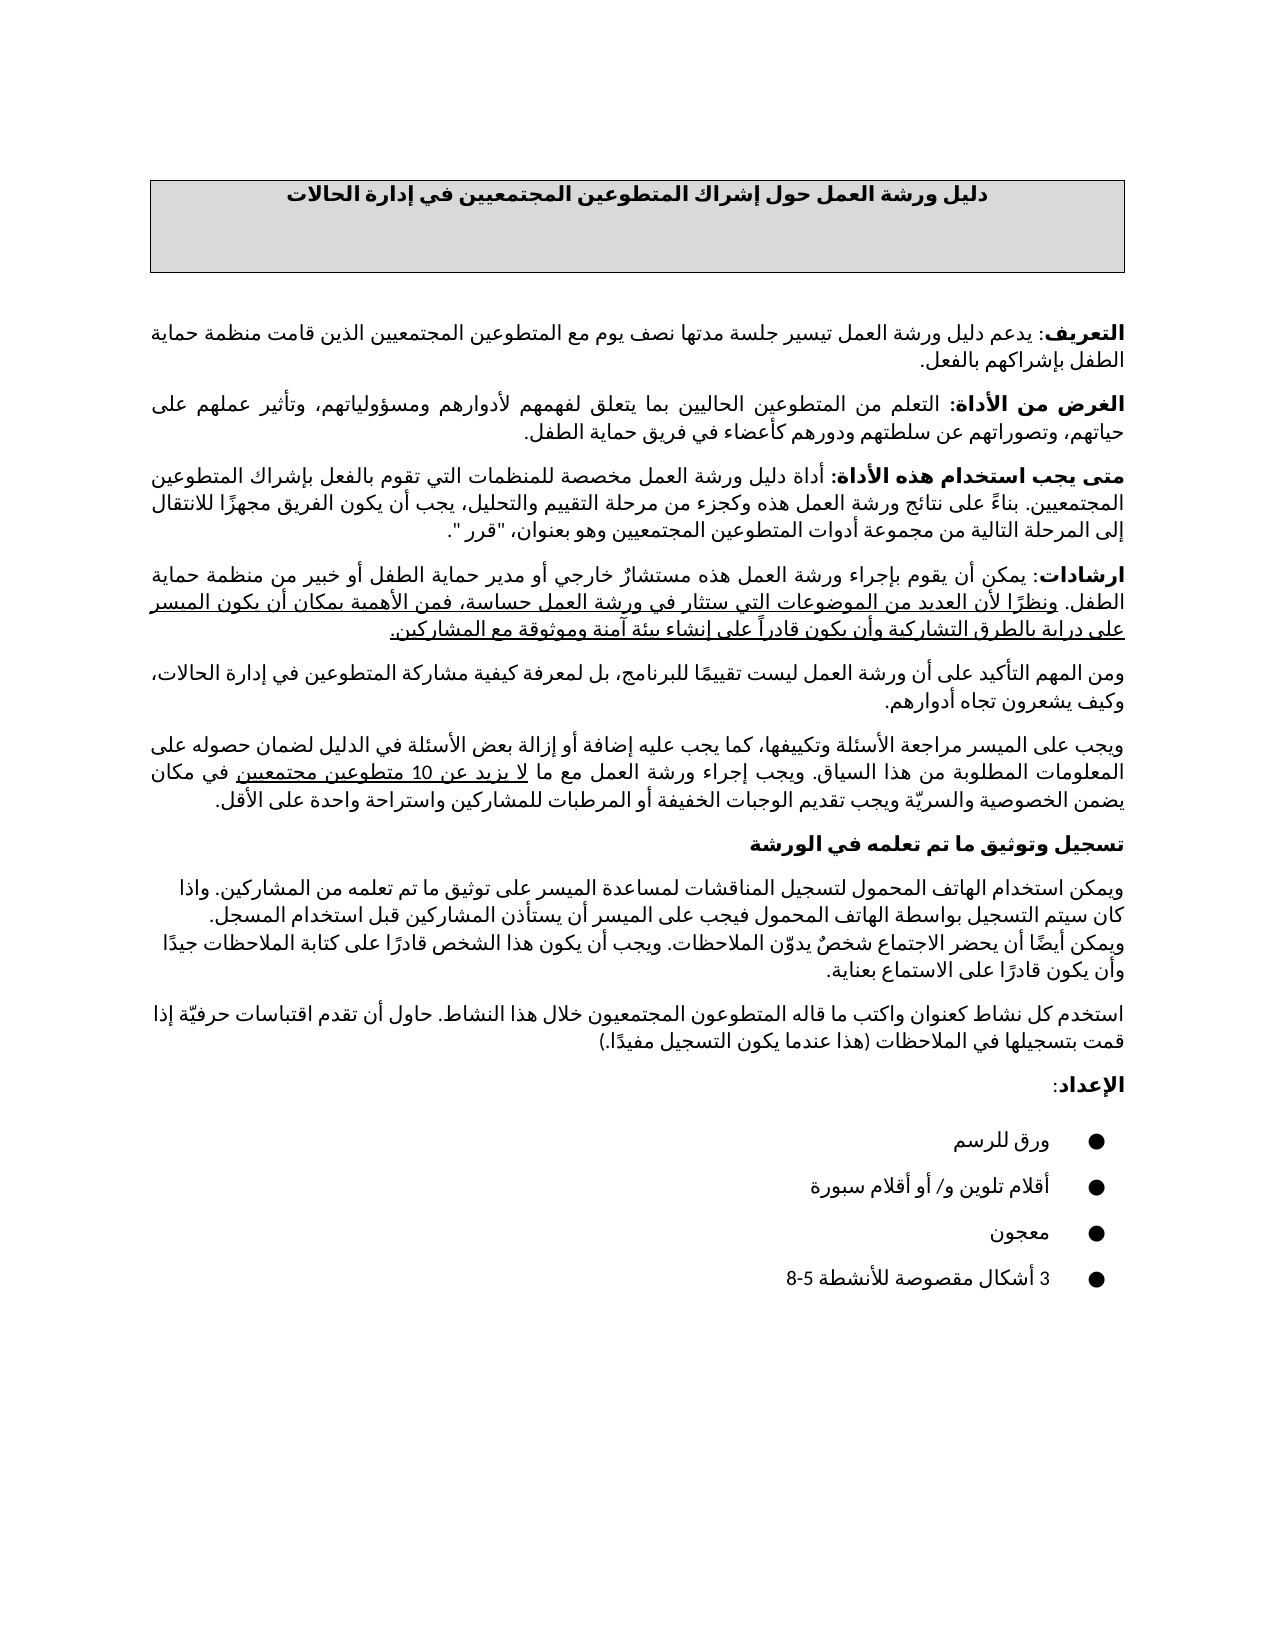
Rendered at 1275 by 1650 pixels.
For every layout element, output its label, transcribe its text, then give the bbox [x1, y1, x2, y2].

table_header دليل ورشة العمل حول إشراك المتطوعين المجتمعيين في إدارة الحالات [151, 181, 1124, 272]
text الغرض من الأداة: التعلم من المتطوعين الحاليين بما يتعلق لفهمهم لأدوارهم ومسؤولياتهم، وتأثير عملهم على حياتهم، وتصوراتهم عن سلطتهم ودورهم كأعضاء في فريق حماية الطفل. [150, 391, 1125, 444]
list 3 أشكال مقصوصة للأنشطة 5-8 [150, 1255, 1087, 1298]
list ورق للرسم [150, 1117, 1087, 1159]
text تسجيل وتوثيق ما تم تعلمه في الورشة [150, 831, 1125, 856]
text ويمكن استخدام الهاتف المحمول لتسجيل المناقشات لمساعدة الميسر على توثيق ما تم تعلمه من المشاركين. واذا كان سيتم التسجيل بواسطة الهاتف المحمول فيجب على الميسر أن يستأذن المشاركين قبل استخدام المسجل. ويمكن أيضًا أن يحضر الاجتماع شخصٌ يدوّن الملاحظات. ويجب أن يكون هذا الشخص قادرًا على كتابة الملاحظات جيدًا وأن يكون قادرًا على الاستماع بعناية. [150, 875, 1125, 983]
text ويجب على الميسر مراجعة الأسئلة وتكييفها، كما يجب عليه إضافة أو إزالة بعض الأسئلة في الدليل لضمان حصوله على المعلومات المطلوبة من هذا السياق. ويجب إجراء ورشة العمل مع ما لا يزيد عن 10 متطوعين مجتمعيين في مكان يضمن الخصوصية والسريّة ويجب تقديم الوجبات الخفيفة أو المرطبات للمشاركين واستراحة واحدة على الأقل. [150, 732, 1125, 812]
text ومن المهم التأكيد على أن ورشة العمل ليست تقييمًا للبرنامج، بل لمعرفة كيفية مشاركة المتطوعين في إدارة الحالات، وكيف يشعرون تجاه أدوارهم. [150, 661, 1125, 713]
text الإعداد: [150, 1073, 1125, 1098]
text استخدم كل نشاط كعنوان واكتب ما قاله المتطوعون المجتمعيون خلال هذا النشاط. حاول أن تقدم اقتباسات حرفيّة إذا قمت بتسجيلها في الملاحظات (هذا عندما يكون التسجيل مفيدًا.) [150, 1001, 1125, 1054]
text متى يجب استخدام هذه الأداة: أداة دليل ورشة العمل مخصصة للمنظمات التي تقوم بالفعل بإشراك المتطوعين المجتمعيين. بناءً على نتائج ورشة العمل هذه وكجزء من مرحلة التقييم والتحليل، يجب أن يكون الفريق مجهزًا للانتقال إلى المرحلة التالية من مجموعة أدوات المتطوعين المجتمعيين وهو بعنوان، "قرر ". [150, 463, 1125, 543]
list أقلام تلوين و/ أو أقلام سبورة [150, 1163, 1087, 1206]
text التعريف: يدعم دليل ورشة العمل تيسير جلسة مدتها نصف يوم مع المتطوعين المجتمعيين الذين قامت منظمة حماية الطفل بإشراكهم بالفعل. [150, 320, 1125, 373]
text ارشادات: يمكن أن يقوم بإجراء ورشة العمل هذه مستشارٌ خارجي أو مدير حماية الطفل أو خبير من منظمة حماية الطفل. ونظرًا لأن العديد من الموضوعات التي ستثار في ورشة العمل حساسة، فمن الأهمية بمكان أن يكون الميسر على دراية بالطرق التشاركية وأن يكون قادراً على إنشاء بيئة آمنة وموثوقة مع المشاركين. [150, 562, 1125, 642]
list معجون [150, 1209, 1087, 1252]
